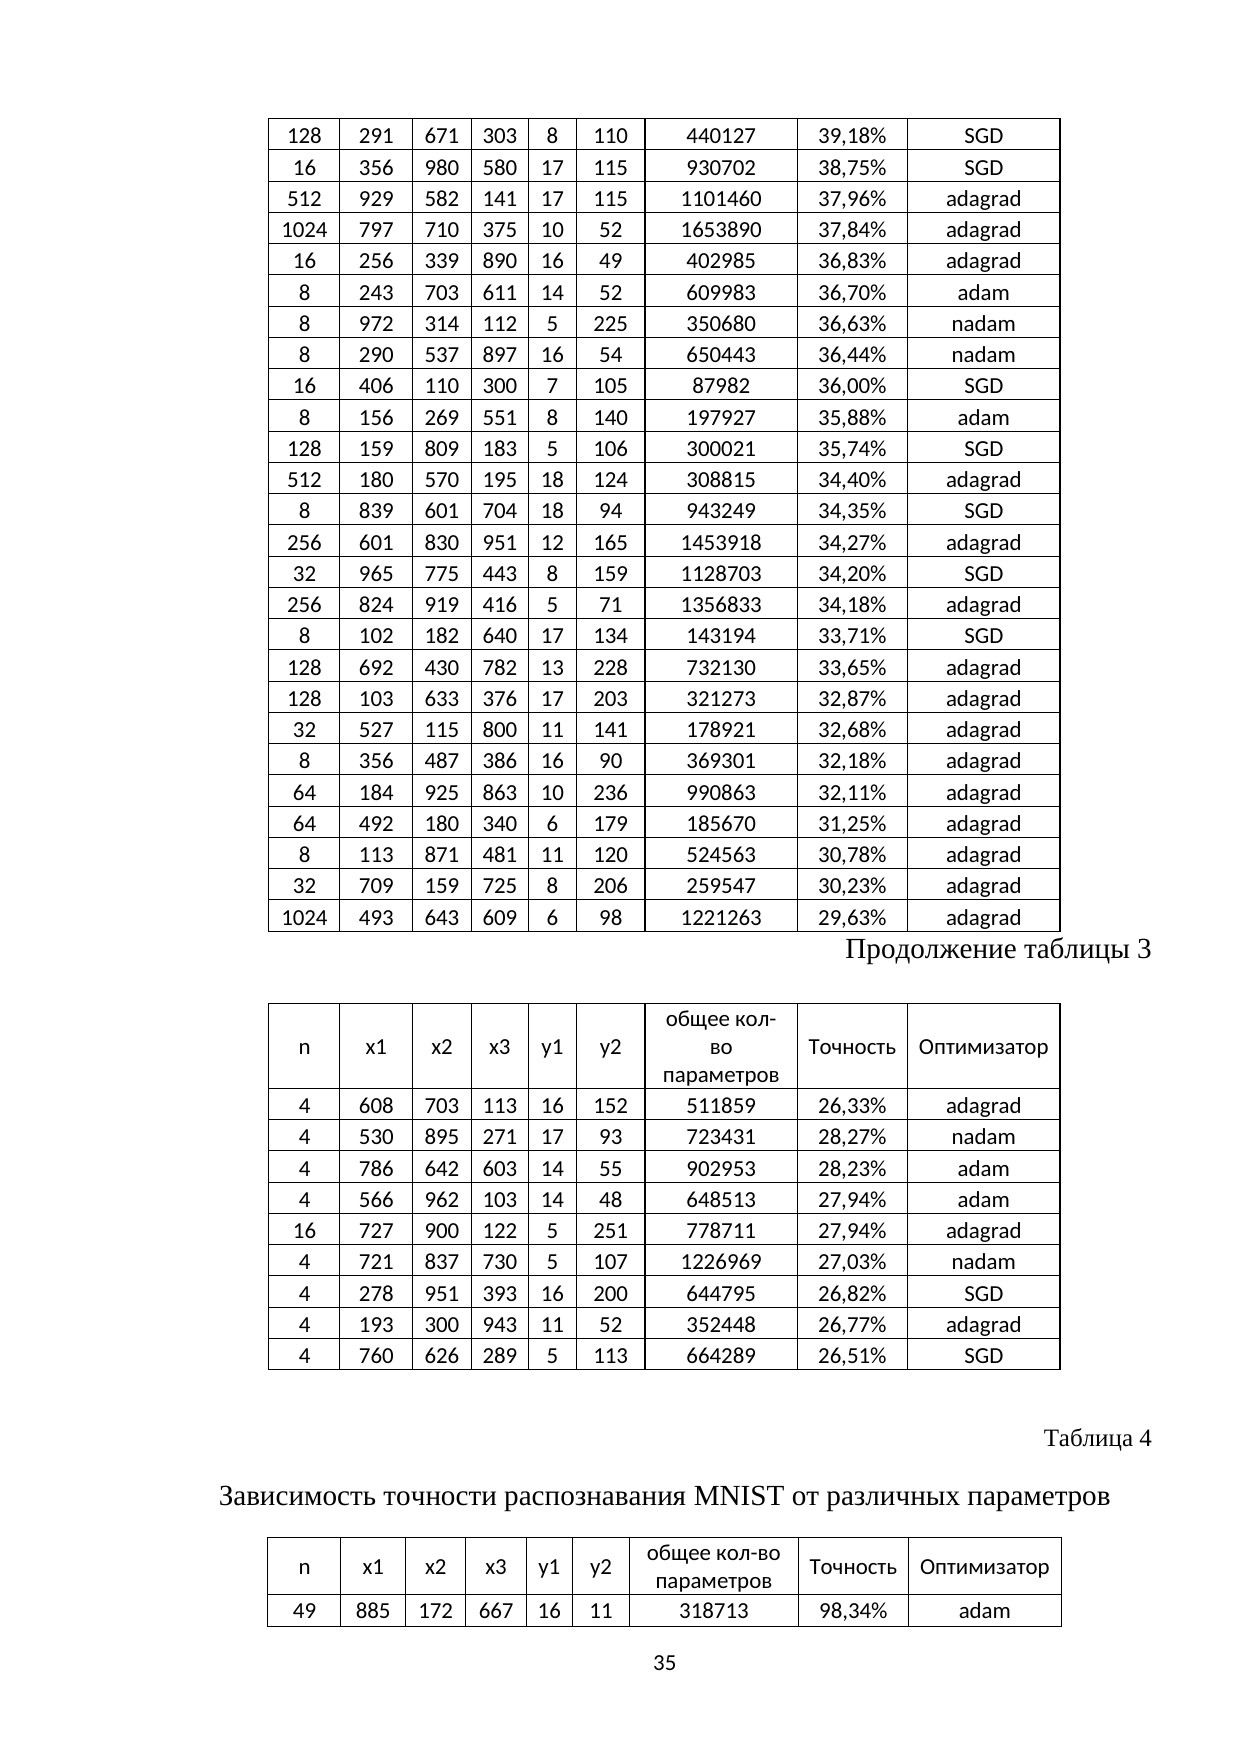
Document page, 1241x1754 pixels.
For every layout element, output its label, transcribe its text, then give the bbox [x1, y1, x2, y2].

table_cell 782 [472, 650, 528, 681]
table_cell adam [908, 400, 1059, 431]
table_cell 352448 [646, 1308, 797, 1338]
table_cell 140 [577, 400, 644, 431]
table_cell 289 [472, 1339, 528, 1369]
table_cell 393 [472, 1276, 528, 1307]
table_cell 704 [472, 494, 528, 524]
table_cell 195 [472, 463, 528, 493]
table_cell 134 [577, 619, 644, 649]
table_cell 642 [413, 1151, 471, 1182]
table_cell 524563 [646, 838, 797, 868]
table_cell 128 [269, 119, 339, 149]
table_cell 165 [577, 525, 644, 556]
table_cell 33,71% [798, 619, 907, 649]
table_cell 356 [340, 744, 412, 774]
table_cell 225 [577, 307, 644, 337]
table_cell 228 [577, 650, 644, 681]
table_cell 27,94% [798, 1183, 907, 1213]
table_cell 321273 [646, 682, 797, 712]
table_cell 300 [472, 369, 528, 399]
table_cell 184 [340, 775, 412, 806]
table_header x3 [472, 1004, 528, 1088]
table_cell 900 [413, 1214, 471, 1244]
table_cell 54 [577, 338, 644, 368]
table_cell 178921 [646, 713, 797, 743]
table_cell 16 [529, 1089, 576, 1119]
table_cell 603 [472, 1151, 528, 1182]
table_cell 17 [529, 150, 576, 181]
table_cell 64 [269, 775, 339, 806]
table_cell 122 [472, 1214, 528, 1244]
table_cell 110 [413, 369, 471, 399]
table_cell 308815 [646, 463, 797, 493]
table_cell 530 [340, 1120, 412, 1150]
table_cell 103 [472, 1183, 528, 1213]
table_cell 386 [472, 744, 528, 774]
table_cell 551 [472, 400, 528, 431]
table_cell 11 [529, 1308, 576, 1338]
table_cell 14 [529, 1183, 576, 1213]
table_cell SGD [908, 119, 1059, 149]
table_cell 895 [413, 1120, 471, 1150]
table_cell 32,11% [798, 775, 907, 806]
table_cell 633 [413, 682, 471, 712]
table_cell 608 [340, 1089, 412, 1119]
table_cell 640 [472, 619, 528, 649]
table_cell 7 [529, 369, 576, 399]
table_cell 18 [529, 494, 576, 524]
table_cell SGD [908, 557, 1059, 587]
table_cell 31,25% [798, 807, 907, 837]
table_cell 837 [413, 1245, 471, 1275]
table_cell 709 [340, 869, 412, 899]
table_cell 443 [472, 557, 528, 587]
table_cell 113 [472, 1089, 528, 1119]
table_cell 8 [269, 338, 339, 368]
table_cell 527 [340, 713, 412, 743]
table_cell 980 [413, 150, 471, 181]
table_cell adagrad [908, 525, 1059, 556]
table_cell 609983 [646, 275, 797, 306]
table_cell 1128703 [646, 557, 797, 587]
table_cell adagrad [908, 744, 1059, 774]
table_cell 120 [577, 838, 644, 868]
table_cell 644795 [646, 1276, 797, 1307]
table_header x3 [466, 1538, 526, 1594]
table_cell adagrad [908, 775, 1059, 806]
table_cell 102 [340, 619, 412, 649]
table_cell 128 [269, 432, 339, 462]
table_cell adagrad [908, 463, 1059, 493]
table_cell 159 [340, 432, 412, 462]
table_cell 4 [269, 1089, 339, 1119]
table_cell 14 [529, 275, 576, 306]
table_cell 626 [413, 1339, 471, 1369]
table_cell 721 [340, 1245, 412, 1275]
table_cell 34,35% [798, 494, 907, 524]
table_cell 487 [413, 744, 471, 774]
table_cell 925 [413, 775, 471, 806]
table_cell 26,82% [798, 1276, 907, 1307]
table_cell 5 [529, 1214, 576, 1244]
table_cell 4 [269, 1245, 339, 1275]
table_cell 52 [577, 213, 644, 243]
table_cell 36,83% [798, 244, 907, 274]
table_cell adam [908, 275, 1059, 306]
table_cell 52 [577, 1308, 644, 1338]
table_cell 863 [472, 775, 528, 806]
table_cell 128 [269, 650, 339, 681]
table_cell 356 [340, 150, 412, 181]
table_cell 512 [269, 463, 339, 493]
table_cell 16 [529, 338, 576, 368]
table_cell adagrad [908, 869, 1059, 899]
table_cell SGD [908, 432, 1059, 462]
table_cell 778711 [646, 1214, 797, 1244]
table_cell 256 [340, 244, 412, 274]
table_cell adagrad [908, 807, 1059, 837]
table_cell 5 [529, 1245, 576, 1275]
table_cell SGD [908, 150, 1059, 181]
table_cell 430 [413, 650, 471, 681]
table_cell 4 [269, 1276, 339, 1307]
table_cell 12 [529, 525, 576, 556]
table_cell 493 [340, 900, 412, 931]
table_cell 259547 [646, 869, 797, 899]
table_cell 180 [340, 463, 412, 493]
table_cell 49 [268, 1595, 340, 1626]
table_cell 27,94% [798, 1214, 907, 1244]
table_cell 919 [413, 588, 471, 618]
table_cell 650443 [646, 338, 797, 368]
table_cell 6 [529, 807, 576, 837]
table_cell 965 [340, 557, 412, 587]
table_header Точность [798, 1004, 907, 1088]
table_cell 87982 [646, 369, 797, 399]
table_cell 1024 [269, 213, 339, 243]
table_cell 37,84% [798, 213, 907, 243]
table_cell 1024 [269, 900, 339, 931]
table_header y1 [529, 1004, 576, 1088]
table_cell 141 [472, 182, 528, 212]
table_cell 8 [529, 869, 576, 899]
table_cell adagrad [908, 1308, 1059, 1338]
table_cell 692 [340, 650, 412, 681]
text Таблица 4 [177, 1423, 1152, 1452]
table_cell 243 [340, 275, 412, 306]
table_cell 36,63% [798, 307, 907, 337]
table_header y2 [573, 1538, 629, 1594]
table_cell 582 [413, 182, 471, 212]
table_cell 703 [413, 275, 471, 306]
table_cell adagrad [908, 182, 1059, 212]
table_cell 303 [472, 119, 528, 149]
table_cell 27,03% [798, 1245, 907, 1275]
table_cell 17 [529, 682, 576, 712]
table_header Точность [799, 1538, 908, 1594]
table_cell 1453918 [646, 525, 797, 556]
table_cell 481 [472, 838, 528, 868]
table_cell 4 [269, 1120, 339, 1150]
table_cell 197927 [646, 400, 797, 431]
table_cell 318713 [630, 1595, 798, 1626]
table_cell 49 [577, 244, 644, 274]
table_cell 269 [413, 400, 471, 431]
table_cell 30,23% [798, 869, 907, 899]
table_cell 1653890 [646, 213, 797, 243]
table_cell 8 [529, 119, 576, 149]
table_cell 39,18% [798, 119, 907, 149]
table_cell 29,63% [798, 900, 907, 931]
table_cell 112 [472, 307, 528, 337]
table_header Оптимизатор [909, 1538, 1061, 1594]
table_cell 180 [413, 807, 471, 837]
table_cell 32,18% [798, 744, 907, 774]
table_cell 6 [529, 900, 576, 931]
table_cell 601 [340, 525, 412, 556]
table_cell 291 [340, 119, 412, 149]
table_cell 416 [472, 588, 528, 618]
table_cell adam [909, 1595, 1061, 1626]
table_cell adam [908, 1183, 1059, 1213]
table_cell 8 [269, 275, 339, 306]
table_cell SGD [908, 369, 1059, 399]
table_cell 1101460 [646, 182, 797, 212]
table_cell 48 [577, 1183, 644, 1213]
table_cell 648513 [646, 1183, 797, 1213]
table_cell 710 [413, 213, 471, 243]
table_cell 5 [529, 307, 576, 337]
table_cell 732130 [646, 650, 797, 681]
table_cell 643 [413, 900, 471, 931]
table_cell 951 [413, 1276, 471, 1307]
table_cell 115 [577, 182, 644, 212]
table_cell 8 [269, 838, 339, 868]
table_cell 13 [529, 650, 576, 681]
table_header n [268, 1538, 340, 1594]
table_cell 183 [472, 432, 528, 462]
table_cell 314 [413, 307, 471, 337]
table_cell 962 [413, 1183, 471, 1213]
table_cell 113 [340, 838, 412, 868]
table_cell 406 [340, 369, 412, 399]
table_cell 18 [529, 463, 576, 493]
table_cell 143194 [646, 619, 797, 649]
table_cell 703 [413, 1089, 471, 1119]
table_cell 35,88% [798, 400, 907, 431]
table_cell 609 [472, 900, 528, 931]
table_cell 350680 [646, 307, 797, 337]
table_cell 897 [472, 338, 528, 368]
table_cell 103 [340, 682, 412, 712]
text Зависимость точности распознавания MNIST от различных параметров [177, 1478, 1152, 1511]
table_cell adagrad [908, 1089, 1059, 1119]
table_cell 32 [269, 713, 339, 743]
table_cell 37,96% [798, 182, 907, 212]
table_cell 943249 [646, 494, 797, 524]
table_cell 11 [529, 838, 576, 868]
table_cell 14 [529, 1151, 576, 1182]
table_cell 172 [406, 1595, 465, 1626]
table_cell 376 [472, 682, 528, 712]
table_cell 179 [577, 807, 644, 837]
table_header x1 [340, 1004, 412, 1088]
table_cell adagrad [908, 588, 1059, 618]
table_cell 32 [269, 557, 339, 587]
table_cell 537 [413, 338, 471, 368]
table_cell 203 [577, 682, 644, 712]
table_cell 972 [340, 307, 412, 337]
table_cell 611 [472, 275, 528, 306]
table_cell 16 [527, 1595, 572, 1626]
table_cell 4 [269, 1308, 339, 1338]
table_cell 667 [466, 1595, 526, 1626]
table_cell adagrad [908, 838, 1059, 868]
table_cell 110 [577, 119, 644, 149]
table_cell 113 [577, 1339, 644, 1369]
table_cell 112 [573, 1595, 629, 1626]
table_cell nadam [908, 307, 1059, 337]
table_cell adagrad [908, 213, 1059, 243]
table_cell adagrad [908, 713, 1059, 743]
table_cell 17 [529, 619, 576, 649]
table_cell 106 [577, 432, 644, 462]
table_cell 55 [577, 1151, 644, 1182]
table_cell 17 [529, 182, 576, 212]
table_cell 236 [577, 775, 644, 806]
table_cell nadam [908, 338, 1059, 368]
table_cell 200 [577, 1276, 644, 1307]
table_cell 185670 [646, 807, 797, 837]
table_cell 16 [269, 150, 339, 181]
table_cell 8 [269, 494, 339, 524]
table_cell 809 [413, 432, 471, 462]
table_cell adagrad [908, 682, 1059, 712]
table_cell 5 [529, 432, 576, 462]
table_cell 115 [413, 713, 471, 743]
table_cell 570 [413, 463, 471, 493]
table_cell 93 [577, 1120, 644, 1150]
table_cell 32 [269, 869, 339, 899]
table_cell 930702 [646, 150, 797, 181]
table_cell 723431 [646, 1120, 797, 1150]
table_cell 1226969 [646, 1245, 797, 1275]
table_cell 664289 [646, 1339, 797, 1369]
table_cell 128 [269, 682, 339, 712]
table_cell 64 [269, 807, 339, 837]
table_cell 871 [413, 838, 471, 868]
table_cell 34,20% [798, 557, 907, 587]
table_cell 36,44% [798, 338, 907, 368]
table_cell 107 [577, 1245, 644, 1275]
table_cell 256 [269, 588, 339, 618]
table_cell 8 [269, 619, 339, 649]
table_cell 251 [577, 1214, 644, 1244]
table_cell 601 [413, 494, 471, 524]
table_cell 32,68% [798, 713, 907, 743]
table_cell 28,27% [798, 1120, 907, 1150]
table_cell 824 [340, 588, 412, 618]
table_cell 4 [269, 1339, 339, 1369]
table_cell 990863 [646, 775, 797, 806]
table_cell 929 [340, 182, 412, 212]
table_cell 797 [340, 213, 412, 243]
table_cell 566 [340, 1183, 412, 1213]
table_cell 71 [577, 588, 644, 618]
table_cell 8 [529, 400, 576, 431]
table_cell adagrad [908, 1214, 1059, 1244]
table_cell 16 [269, 1214, 339, 1244]
table_cell 5 [529, 588, 576, 618]
table_cell 290 [340, 338, 412, 368]
table_cell nadam [908, 1245, 1059, 1275]
table_cell 340 [472, 807, 528, 837]
table_cell 10 [529, 775, 576, 806]
table_header y1 [527, 1538, 572, 1594]
table_cell 11 [529, 713, 576, 743]
table_cell nadam [908, 1120, 1059, 1150]
table_cell 512 [269, 182, 339, 212]
table_header x2 [413, 1004, 471, 1088]
table_cell 375 [472, 213, 528, 243]
table_cell 492 [340, 807, 412, 837]
table_cell 115 [577, 150, 644, 181]
table_cell 902953 [646, 1151, 797, 1182]
table_cell 52 [577, 275, 644, 306]
table_cell 725 [472, 869, 528, 899]
table_cell 98,34% [799, 1595, 908, 1626]
table_cell 727 [340, 1214, 412, 1244]
table_cell 4 [269, 1183, 339, 1213]
table_cell 830 [413, 525, 471, 556]
table_header общее кол-во параметров [646, 1004, 797, 1088]
table_header x2 [406, 1538, 465, 1594]
table_cell 16 [529, 744, 576, 774]
table_cell 775 [413, 557, 471, 587]
table_cell 300 [413, 1308, 471, 1338]
table_cell 580 [472, 150, 528, 181]
table_cell 278 [340, 1276, 412, 1307]
table_cell SGD [908, 1339, 1059, 1369]
table_cell 141 [577, 713, 644, 743]
table_cell 34,27% [798, 525, 907, 556]
table_cell 94 [577, 494, 644, 524]
table_cell adagrad [908, 244, 1059, 274]
table_header общее кол-во параметров [630, 1538, 798, 1594]
table_header y2 [577, 1004, 644, 1088]
table_cell 511859 [646, 1089, 797, 1119]
table_cell 839 [340, 494, 412, 524]
table_cell 35,74% [798, 432, 907, 462]
table_cell adam [908, 1151, 1059, 1182]
table_cell 36,00% [798, 369, 907, 399]
table_cell 760 [340, 1339, 412, 1369]
table_header x1 [341, 1538, 405, 1594]
table_cell 32,87% [798, 682, 907, 712]
table_cell 10 [529, 213, 576, 243]
table_cell 33,65% [798, 650, 907, 681]
table_cell 26,51% [798, 1339, 907, 1369]
table_cell 26,77% [798, 1308, 907, 1338]
table_cell 885 [341, 1595, 405, 1626]
table_cell 16 [269, 244, 339, 274]
table_cell SGD [908, 494, 1059, 524]
table_cell 152 [577, 1089, 644, 1119]
table_cell 124 [577, 463, 644, 493]
table_cell 36,70% [798, 275, 907, 306]
table_cell 671 [413, 119, 471, 149]
table_cell 402985 [646, 244, 797, 274]
table_cell 90 [577, 744, 644, 774]
table_cell 16 [269, 369, 339, 399]
table_cell 786 [340, 1151, 412, 1182]
table_cell 4 [269, 1151, 339, 1182]
table_cell 800 [472, 713, 528, 743]
table_cell 730 [472, 1245, 528, 1275]
table_cell 98 [577, 900, 644, 931]
table_cell 8 [269, 307, 339, 337]
table_cell 34,40% [798, 463, 907, 493]
table_cell 30,78% [798, 838, 907, 868]
table_cell 38,75% [798, 150, 907, 181]
table_cell 890 [472, 244, 528, 274]
table_cell SGD [908, 619, 1059, 649]
table_cell 943 [472, 1308, 528, 1338]
table_cell 8 [529, 557, 576, 587]
table_cell 8 [269, 400, 339, 431]
table_cell 193 [340, 1308, 412, 1338]
table_cell 1221263 [646, 900, 797, 931]
table_cell 159 [413, 869, 471, 899]
table_cell 105 [577, 369, 644, 399]
table_cell 206 [577, 869, 644, 899]
table_cell 159 [577, 557, 644, 587]
table_cell 300021 [646, 432, 797, 462]
table_cell 34,18% [798, 588, 907, 618]
table_cell adagrad [908, 900, 1059, 931]
table_cell 8 [269, 744, 339, 774]
table_cell 28,23% [798, 1151, 907, 1182]
table_cell 256 [269, 525, 339, 556]
table_cell 5 [529, 1339, 576, 1369]
table_cell 440127 [646, 119, 797, 149]
table_cell 16 [529, 1276, 576, 1307]
text Продолжение таблицы 3 [177, 932, 1152, 965]
table_cell 369301 [646, 744, 797, 774]
table_cell SGD [908, 1276, 1059, 1307]
table_cell 951 [472, 525, 528, 556]
table_cell 26,33% [798, 1089, 907, 1119]
table_header n [269, 1004, 339, 1088]
table_cell 17 [529, 1120, 576, 1150]
table_cell 1356833 [646, 588, 797, 618]
table_cell adagrad [908, 650, 1059, 681]
table_cell 339 [413, 244, 471, 274]
table_header Оптимизатор [908, 1004, 1059, 1088]
table_cell 182 [413, 619, 471, 649]
table_cell 156 [340, 400, 412, 431]
table_cell 16 [529, 244, 576, 274]
table_cell 271 [472, 1120, 528, 1150]
